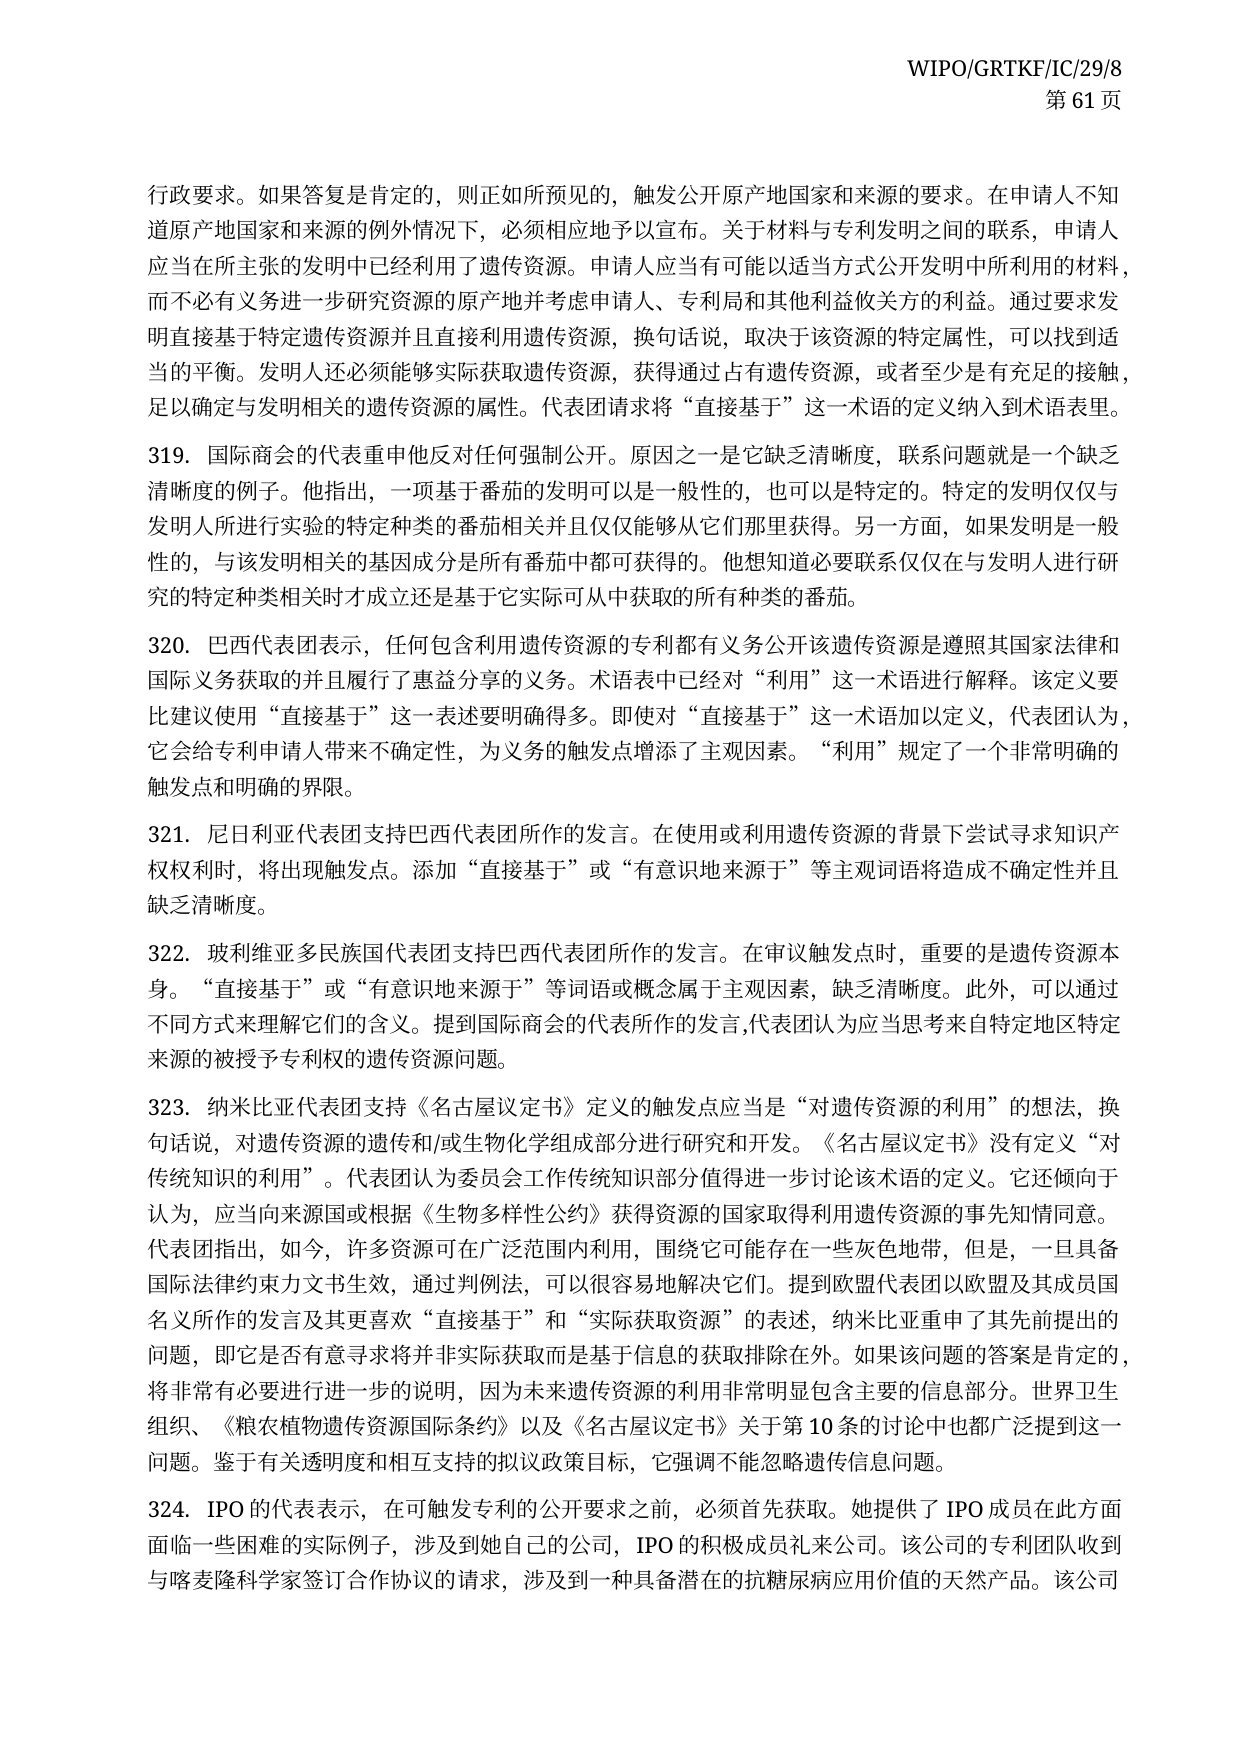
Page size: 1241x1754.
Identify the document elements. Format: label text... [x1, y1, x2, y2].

list 尼日利亚代表团支持巴西代表团所作的发言。在使用或利用遗传资源的背景下尝试寻求知识产权权利时，将出现触发点。添加“直接基于”或“有意识地来源于”等主观词语将造成不确定性并且缺乏清晰度。 [148, 814, 1122, 920]
list 国际商会的代表重申他反对任何强制公开。原因之一是它缺乏清晰度，联系问题就是一个缺乏清晰度的例子。他指出，一项基于番茄的发明可以是一般性的，也可以是特定的。特定的发明仅仅与发明人所进行实验的特定种类的番茄相关并且仅仅能够从它们那里获得。另一方面，如果发明是一般性的，与该发明相关的基因成分是所有番茄中都可获得的。他想知道必要联系仅仅在与发明人进行研究的特定种类相关时才成立还是基于它实际可从中获取的所有种类的番茄。 [148, 434, 1122, 612]
list 玻利维亚多民族国代表团支持巴西代表团所作的发言。在审议触发点时，重要的是遗传资源本身。“直接基于”或“有意识地来源于”等词语或概念属于主观因素，缺乏清晰度。此外，可以通过不同方式来理解它们的含义。提到国际商会的代表所作的发言,代表团认为应当思考来自特定地区特定来源的被授予专利权的遗传资源问题。 [148, 932, 1122, 1074]
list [148, 1489, 1122, 1595]
list 巴西代表团表示，任何包含利用遗传资源的专利都有义务公开该遗传资源是遵照其国家法律和国际义务获取的并且履行了惠益分享的义务。术语表中已经对“利用”这一术语进行解释。该定义要比建议使用“直接基于”这一表述要明确得多。即使对“直接基于”这一术语加以定义，代表团认为，它会给专利申请人带来不确定性，为义务的触发点增添了主观因素。“利用”规定了一个非常明确的触发点和明确的界限。 [148, 624, 1122, 801]
list 纳米比亚代表团支持《名古屋议定书》定义的触发点应当是“对遗传资源的利用”的想法，换句话说，对遗传资源的遗传和/或生物化学组成部分进行研究和开发。《名古屋议定书》没有定义“对传统知识的利用”。代表团认为委员会工作传统知识部分值得进一步讨论该术语的定义。它还倾向于认为，应当向来源国或根据《生物多样性公约》获得资源的国家取得利用遗传资源的事先知情同意。代表团指出，如今，许多资源可在广泛范围内利用，围绕它可能存在一些灰色地带，但是，一旦具备国际法律约束力文书生效，通过判例法，可以很容易地解决它们。提到欧盟代表团以欧盟及其成员国名义所作的发言及其更喜欢“直接基于”和“实际获取资源”的表述，纳米比亚重申了其先前提出的问题，即它是否有意寻求将并非实际获取而是基于信息的获取排除在外。如果该问题的答案是肯定的，将非常有必要进行进一步的说明，因为未来遗传资源的利用非常明显包含主要的信息部分。世界卫生组织、《粮农植物遗传资源国际条约》以及《名古屋议定书》关于第10条的讨论中也都广泛提到这一问题。鉴于有关透明度和相互支持的拟议政策目标，它强调不能忽略遗传信息问题。 [148, 1087, 1122, 1476]
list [148, 174, 1122, 422]
